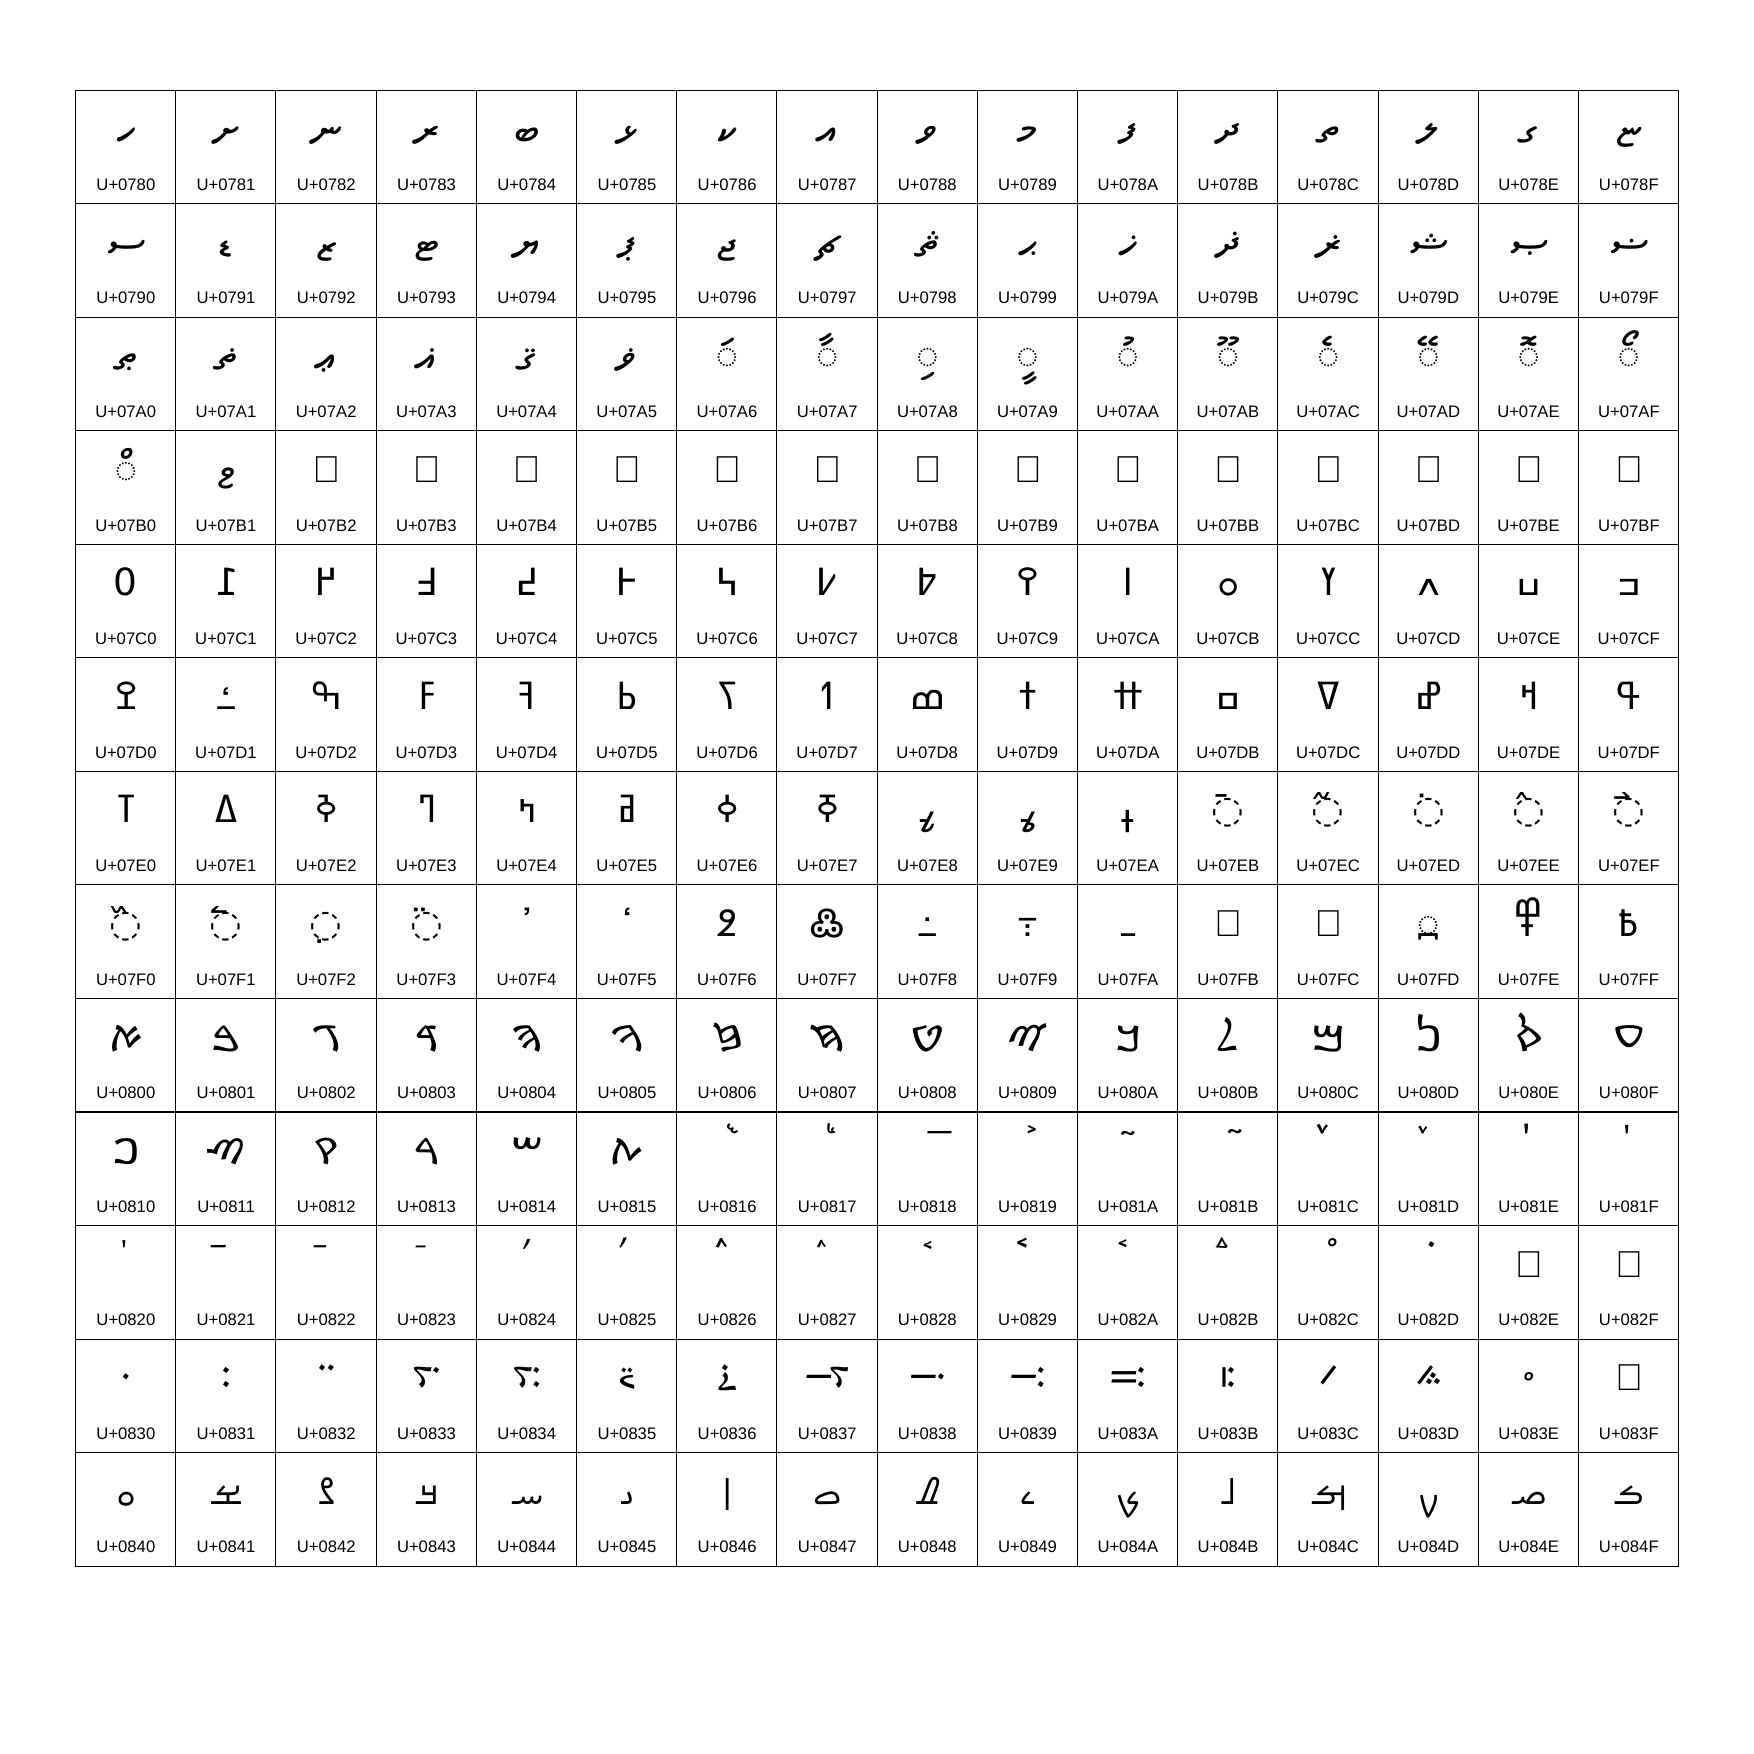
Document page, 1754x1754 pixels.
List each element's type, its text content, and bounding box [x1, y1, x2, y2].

table_cell ޣ U+07A3 [377, 318, 476, 430]
table_cell ࠟ U+081F [1579, 1113, 1678, 1225]
table_cell ࠚ U+081A [1078, 1113, 1177, 1225]
table_cell ࡎ U+084E [1479, 1453, 1578, 1566]
table_cell ࠝ U+081D [1379, 1113, 1478, 1225]
table_cell ࡀ U+0840 [76, 1453, 175, 1566]
table_cell ߢ U+07E2 [276, 772, 376, 884]
table_cell ޺ U+07BA [1078, 431, 1177, 544]
table_cell ࠬ U+082C [1278, 1226, 1378, 1338]
table_cell ޖ U+0796 [677, 204, 776, 317]
table_cell ߴ U+07F4 [477, 885, 576, 998]
table_cell ࠁ U+0801 [176, 999, 275, 1111]
table_cell ࠵ U+0835 [577, 1340, 676, 1452]
table_cell ࠅ U+0805 [577, 999, 676, 1111]
table_cell ߦ U+07E6 [677, 772, 776, 884]
table_cell ߝ U+07DD [1379, 658, 1478, 771]
table_cell ަ U+07A6 [677, 318, 776, 430]
table_cell ࠓ U+0813 [377, 1113, 476, 1225]
table_cell ߠ U+07E0 [76, 772, 175, 884]
table_cell ߾ U+07FE [1479, 885, 1578, 998]
table_cell ࡉ U+0849 [978, 1453, 1077, 1566]
table_cell ࡍ U+084D [1379, 1453, 1478, 1566]
table_cell ߖ U+07D6 [677, 658, 776, 771]
table_cell ߯ U+07EF [1579, 772, 1678, 884]
table_cell ߐ U+07D0 [76, 658, 175, 771]
table_cell ࠙ U+0819 [978, 1113, 1077, 1225]
table_cell ࠛ U+081B [1178, 1113, 1277, 1225]
table_cell ߈ U+07C8 [878, 545, 977, 657]
table_cell ߤ U+07E4 [477, 772, 576, 884]
table_cell ࠜ U+081C [1278, 1113, 1378, 1225]
table_cell ߼ U+07FC [1278, 885, 1378, 998]
table_cell ߎ U+07CE [1479, 545, 1578, 657]
table_cell ࠀ U+0800 [76, 999, 175, 1111]
table_cell ࡋ U+084B [1178, 1453, 1277, 1566]
table_cell ޴ U+07B4 [477, 431, 576, 544]
table_cell ࡄ U+0844 [477, 1453, 576, 1566]
table_cell ߣ U+07E3 [377, 772, 476, 884]
table_cell ߪ U+07EA [1078, 772, 1177, 884]
table_cell ࠷ U+0837 [777, 1340, 877, 1452]
table_cell ި U+07A8 [878, 318, 977, 430]
table_cell ߃ U+07C3 [377, 545, 476, 657]
table_cell ޶ U+07B6 [677, 431, 776, 544]
table_cell ࠂ U+0802 [276, 999, 376, 1111]
table_cell ࠃ U+0803 [377, 999, 476, 1111]
table_cell ޫ U+07AB [1178, 318, 1277, 430]
table_cell ބ U+0784 [477, 91, 576, 203]
table_cell ࡊ U+084A [1078, 1453, 1177, 1566]
table_cell ࡁ U+0841 [176, 1453, 275, 1566]
table_cell ࠗ U+0817 [777, 1113, 877, 1225]
table_cell ߥ U+07E5 [577, 772, 676, 884]
table_cell ޜ U+079C [1278, 204, 1378, 317]
table_cell ޛ U+079B [1178, 204, 1277, 317]
table_cell ކ U+0786 [677, 91, 776, 203]
table_cell ߁ U+07C1 [176, 545, 275, 657]
table_cell ߏ U+07CF [1579, 545, 1678, 657]
table_cell ޾ U+07BE [1479, 431, 1578, 544]
table_cell ࠲ U+0832 [276, 1340, 376, 1452]
table_cell ࠇ U+0807 [777, 999, 877, 1111]
table_cell ߽ U+07FD [1379, 885, 1478, 998]
table_cell ް U+07B0 [76, 431, 175, 544]
table_cell ޕ U+0795 [577, 204, 676, 317]
table_cell ތ U+078C [1278, 91, 1378, 203]
table_cell ީ U+07A9 [978, 318, 1077, 430]
table_cell ߙ U+07D9 [978, 658, 1077, 771]
table_cell ލ U+078D [1379, 91, 1478, 203]
table_cell ࡏ U+084F [1579, 1453, 1678, 1566]
table_cell ࡅ U+0845 [577, 1453, 676, 1566]
table_cell ࠪ U+082A [1078, 1226, 1177, 1338]
table_cell ޢ U+07A2 [276, 318, 376, 430]
table_cell ࡈ U+0848 [878, 1453, 977, 1566]
table_cell ࠉ U+0809 [978, 999, 1077, 1111]
table_cell ߓ U+07D3 [377, 658, 476, 771]
table_cell ࡃ U+0843 [377, 1453, 476, 1566]
table_cell ށ U+0781 [176, 91, 275, 203]
table_cell ߮ U+07EE [1479, 772, 1578, 884]
table_cell ࠼ U+083C [1278, 1340, 1378, 1452]
table_cell ހ U+0780 [76, 91, 175, 203]
table_cell ߨ U+07E8 [878, 772, 977, 884]
table_cell ߅ U+07C5 [577, 545, 676, 657]
table_cell ߳ U+07F3 [377, 885, 476, 998]
table_cell ު U+07AA [1078, 318, 1177, 430]
table_cell ߄ U+07C4 [477, 545, 576, 657]
table_cell ޻ U+07BB [1178, 431, 1277, 544]
table_cell ߞ U+07DE [1479, 658, 1578, 771]
table_cell ࠠ U+0820 [76, 1226, 175, 1338]
table_cell ߲ U+07F2 [276, 885, 376, 998]
table_cell ޵ U+07B5 [577, 431, 676, 544]
table_cell ߇ U+07C7 [777, 545, 877, 657]
table_cell ޚ U+079A [1078, 204, 1177, 317]
table_cell ࠔ U+0814 [477, 1113, 576, 1225]
table_cell ࠸ U+0838 [878, 1340, 977, 1452]
table_cell ߋ U+07CB [1178, 545, 1277, 657]
table_cell ސ U+0790 [76, 204, 175, 317]
table_cell ࠐ U+0810 [76, 1113, 175, 1225]
table_cell ߕ U+07D5 [577, 658, 676, 771]
table_cell ޑ U+0791 [176, 204, 275, 317]
table_cell ࡂ U+0842 [276, 1453, 376, 1566]
table_cell ࠳ U+0833 [377, 1340, 476, 1452]
table_cell ࠈ U+0808 [878, 999, 977, 1111]
table_cell ࠯ U+082F [1579, 1226, 1678, 1338]
table_cell ޿ U+07BF [1579, 431, 1678, 544]
table_cell ޳ U+07B3 [377, 431, 476, 544]
table_cell ޼ U+07BC [1278, 431, 1378, 544]
table_cell ެ U+07AC [1278, 318, 1378, 430]
table_cell ࠢ U+0822 [276, 1226, 376, 1338]
table_cell ࠖ U+0816 [677, 1113, 776, 1225]
table_cell ࠄ U+0804 [477, 999, 576, 1111]
table_cell ޓ U+0793 [377, 204, 476, 317]
table_cell ޽ U+07BD [1379, 431, 1478, 544]
table_cell ߜ U+07DC [1278, 658, 1378, 771]
table_cell ࠴ U+0834 [477, 1340, 576, 1452]
table_cell ࠘ U+0818 [878, 1113, 977, 1225]
table_cell ޗ U+0797 [777, 204, 877, 317]
table_cell ࡌ U+084C [1278, 1453, 1378, 1566]
table_cell ࠞ U+081E [1479, 1113, 1578, 1225]
table_cell ߍ U+07CD [1379, 545, 1478, 657]
table_cell ޘ U+0798 [878, 204, 977, 317]
table_cell ߵ U+07F5 [577, 885, 676, 998]
table_cell ࠒ U+0812 [276, 1113, 376, 1225]
table_cell ࠑ U+0811 [176, 1113, 275, 1225]
table_cell ࠦ U+0826 [677, 1226, 776, 1338]
table_cell ޷ U+07B7 [777, 431, 877, 544]
table_cell ߧ U+07E7 [777, 772, 877, 884]
table_cell ߗ U+07D7 [777, 658, 877, 771]
table_cell ߑ U+07D1 [176, 658, 275, 771]
table_cell ࠣ U+0823 [377, 1226, 476, 1338]
table_cell ߉ U+07C9 [978, 545, 1077, 657]
table_cell ߟ U+07DF [1579, 658, 1678, 771]
table_cell ࠻ U+083B [1178, 1340, 1277, 1452]
table_cell ޡ U+07A1 [176, 318, 275, 430]
table_cell ࠆ U+0806 [677, 999, 776, 1111]
table_cell ߌ U+07CC [1278, 545, 1378, 657]
table_cell ࠿ U+083F [1579, 1340, 1678, 1452]
table_cell ޱ U+07B1 [176, 431, 275, 544]
table_cell ࠫ U+082B [1178, 1226, 1277, 1338]
table_cell ߷ U+07F7 [777, 885, 877, 998]
table_cell ߆ U+07C6 [677, 545, 776, 657]
table_cell ࠨ U+0828 [878, 1226, 977, 1338]
table_cell މ U+0789 [978, 91, 1077, 203]
table_cell ࠮ U+082E [1479, 1226, 1578, 1338]
table_cell ࠕ U+0815 [577, 1113, 676, 1225]
table_cell ߭ U+07ED [1379, 772, 1478, 884]
table_cell ࠏ U+080F [1579, 999, 1678, 1111]
table_cell ߿ U+07FF [1579, 885, 1678, 998]
table_cell ߻ U+07FB [1178, 885, 1277, 998]
table_cell ޔ U+0794 [477, 204, 576, 317]
table_cell ޅ U+0785 [577, 91, 676, 203]
table_cell ߩ U+07E9 [978, 772, 1077, 884]
table_cell ޟ U+079F [1579, 204, 1678, 317]
table_cell ފ U+078A [1078, 91, 1177, 203]
table_cell ޯ U+07AF [1579, 318, 1678, 430]
table_cell ࠌ U+080C [1278, 999, 1378, 1111]
table_cell ࠧ U+0827 [777, 1226, 877, 1338]
table_cell ࠭ U+082D [1379, 1226, 1478, 1338]
table_cell ޥ U+07A5 [577, 318, 676, 430]
table_cell ߒ U+07D2 [276, 658, 376, 771]
table_cell އ U+0787 [777, 91, 877, 203]
table_cell ߀ U+07C0 [76, 545, 175, 657]
table_cell ޭ U+07AD [1379, 318, 1478, 430]
table_cell ޝ U+079D [1379, 204, 1478, 317]
table_cell ގ U+078E [1479, 91, 1578, 203]
table_cell ߫ U+07EB [1178, 772, 1277, 884]
table_cell ࠤ U+0824 [477, 1226, 576, 1338]
table_cell ߱ U+07F1 [176, 885, 275, 998]
table_cell ߘ U+07D8 [878, 658, 977, 771]
table_cell ޏ U+078F [1579, 91, 1678, 203]
table_cell ޹ U+07B9 [978, 431, 1077, 544]
table_cell ࠽ U+083D [1379, 1340, 1478, 1452]
table_cell ޲ U+07B2 [276, 431, 376, 544]
table_cell ވ U+0788 [878, 91, 977, 203]
table_cell ߡ U+07E1 [176, 772, 275, 884]
table_cell ޸ U+07B8 [878, 431, 977, 544]
table_cell ߺ U+07FA [1078, 885, 1177, 998]
table_cell ރ U+0783 [377, 91, 476, 203]
table_cell ߬ U+07EC [1278, 772, 1378, 884]
table_cell ࠍ U+080D [1379, 999, 1478, 1111]
table_cell ߸ U+07F8 [878, 885, 977, 998]
table_cell ࠊ U+080A [1078, 999, 1177, 1111]
table_cell ߊ U+07CA [1078, 545, 1177, 657]
table_cell ߶ U+07F6 [677, 885, 776, 998]
table_cell ߰ U+07F0 [76, 885, 175, 998]
table_cell ߂ U+07C2 [276, 545, 376, 657]
table_cell ޙ U+0799 [978, 204, 1077, 317]
table_cell ޤ U+07A4 [477, 318, 576, 430]
table_cell ࠩ U+0829 [978, 1226, 1077, 1338]
table_cell ߹ U+07F9 [978, 885, 1077, 998]
table_cell ާ U+07A7 [777, 318, 877, 430]
table_cell ߚ U+07DA [1078, 658, 1177, 771]
table_cell ࠶ U+0836 [677, 1340, 776, 1452]
table_cell ޞ U+079E [1479, 204, 1578, 317]
table_cell ࠡ U+0821 [176, 1226, 275, 1338]
table_cell ނ U+0782 [276, 91, 376, 203]
table_cell ࠎ U+080E [1479, 999, 1578, 1111]
table_cell ࠰ U+0830 [76, 1340, 175, 1452]
table_cell ࡇ U+0847 [777, 1453, 877, 1566]
table_cell ࠹ U+0839 [978, 1340, 1077, 1452]
table_cell ࠋ U+080B [1178, 999, 1277, 1111]
table_cell ߔ U+07D4 [477, 658, 576, 771]
table_cell ࠥ U+0825 [577, 1226, 676, 1338]
table_cell ޮ U+07AE [1479, 318, 1578, 430]
table_cell ࠾ U+083E [1479, 1340, 1578, 1452]
table_cell ޠ U+07A0 [76, 318, 175, 430]
table_cell ࠺ U+083A [1078, 1340, 1177, 1452]
table_cell ࠱ U+0831 [176, 1340, 275, 1452]
table_cell ࡆ U+0846 [677, 1453, 776, 1566]
table_cell ޒ U+0792 [276, 204, 376, 317]
table_cell ߛ U+07DB [1178, 658, 1277, 771]
table_cell ދ U+078B [1178, 91, 1277, 203]
